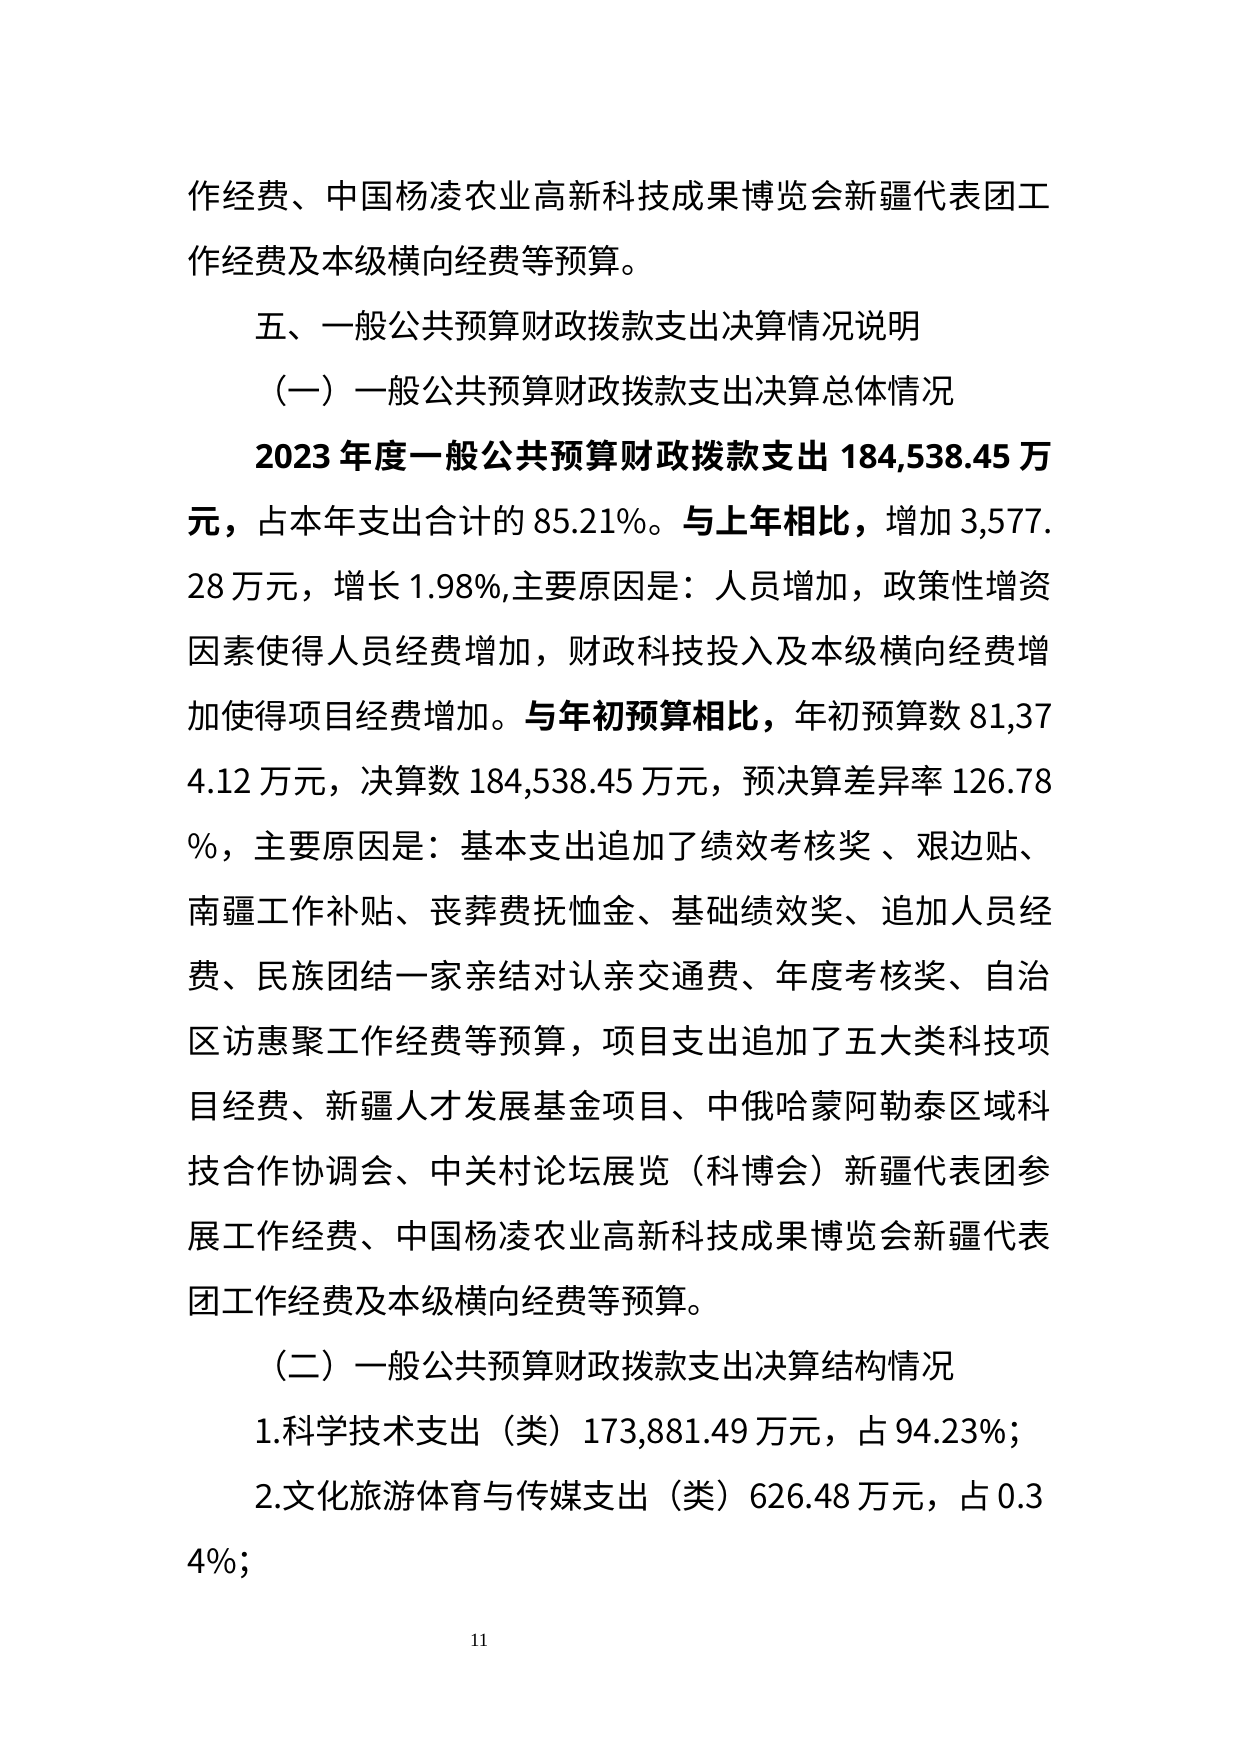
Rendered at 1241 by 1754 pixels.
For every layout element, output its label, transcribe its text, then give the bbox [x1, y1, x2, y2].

list 1.科学技术支出（类）173,881.49万元，占94.23%； [187, 1397, 1053, 1462]
text 五、一般公共预算财政拨款支出决算情况说明 [187, 292, 1053, 357]
text （一）一般公共预算财政拨款支出决算总体情况 [187, 357, 1053, 422]
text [187, 162, 1053, 292]
list 一般公共预算财政拨款支出决算结构情况 [187, 1332, 1053, 1397]
text 2023年度一般公共预算财政拨款支出184,538.45万元，占本年支出合计的85.21%。与上年相比，增加3,577.28万元，增长1.98%,主要原因是：人员增加，政策性增资因素使得人员经费增加，财政科技投入及本级横向经费增加使得项目经费增加。与年初预算相比，年初预算数81,374.12万元，决算数184,538.45万元，预决算差异率126.78%，主要原因是：基本支出追加了绩效考核奖 、艰边贴、南疆工作补贴、丧葬费抚恤金、基础绩效奖、追加人员经费、民族团结一家亲结对认亲交通费、年度考核奖、自治区访惠聚工作经费等预算，项目支出追加了五大类科技项目经费、新疆人才发展基金项目、中俄哈蒙阿勒泰区域科技合作协调会、中关村论坛展览（科博会）新疆代表团参展工作经费、中国杨凌农业高新科技成果博览会新疆代表团工作经费及本级横向经费等预算。 [187, 422, 1053, 1332]
list 2.文化旅游体育与传媒支出（类）626.48万元，占0.34%； [187, 1462, 1053, 1592]
